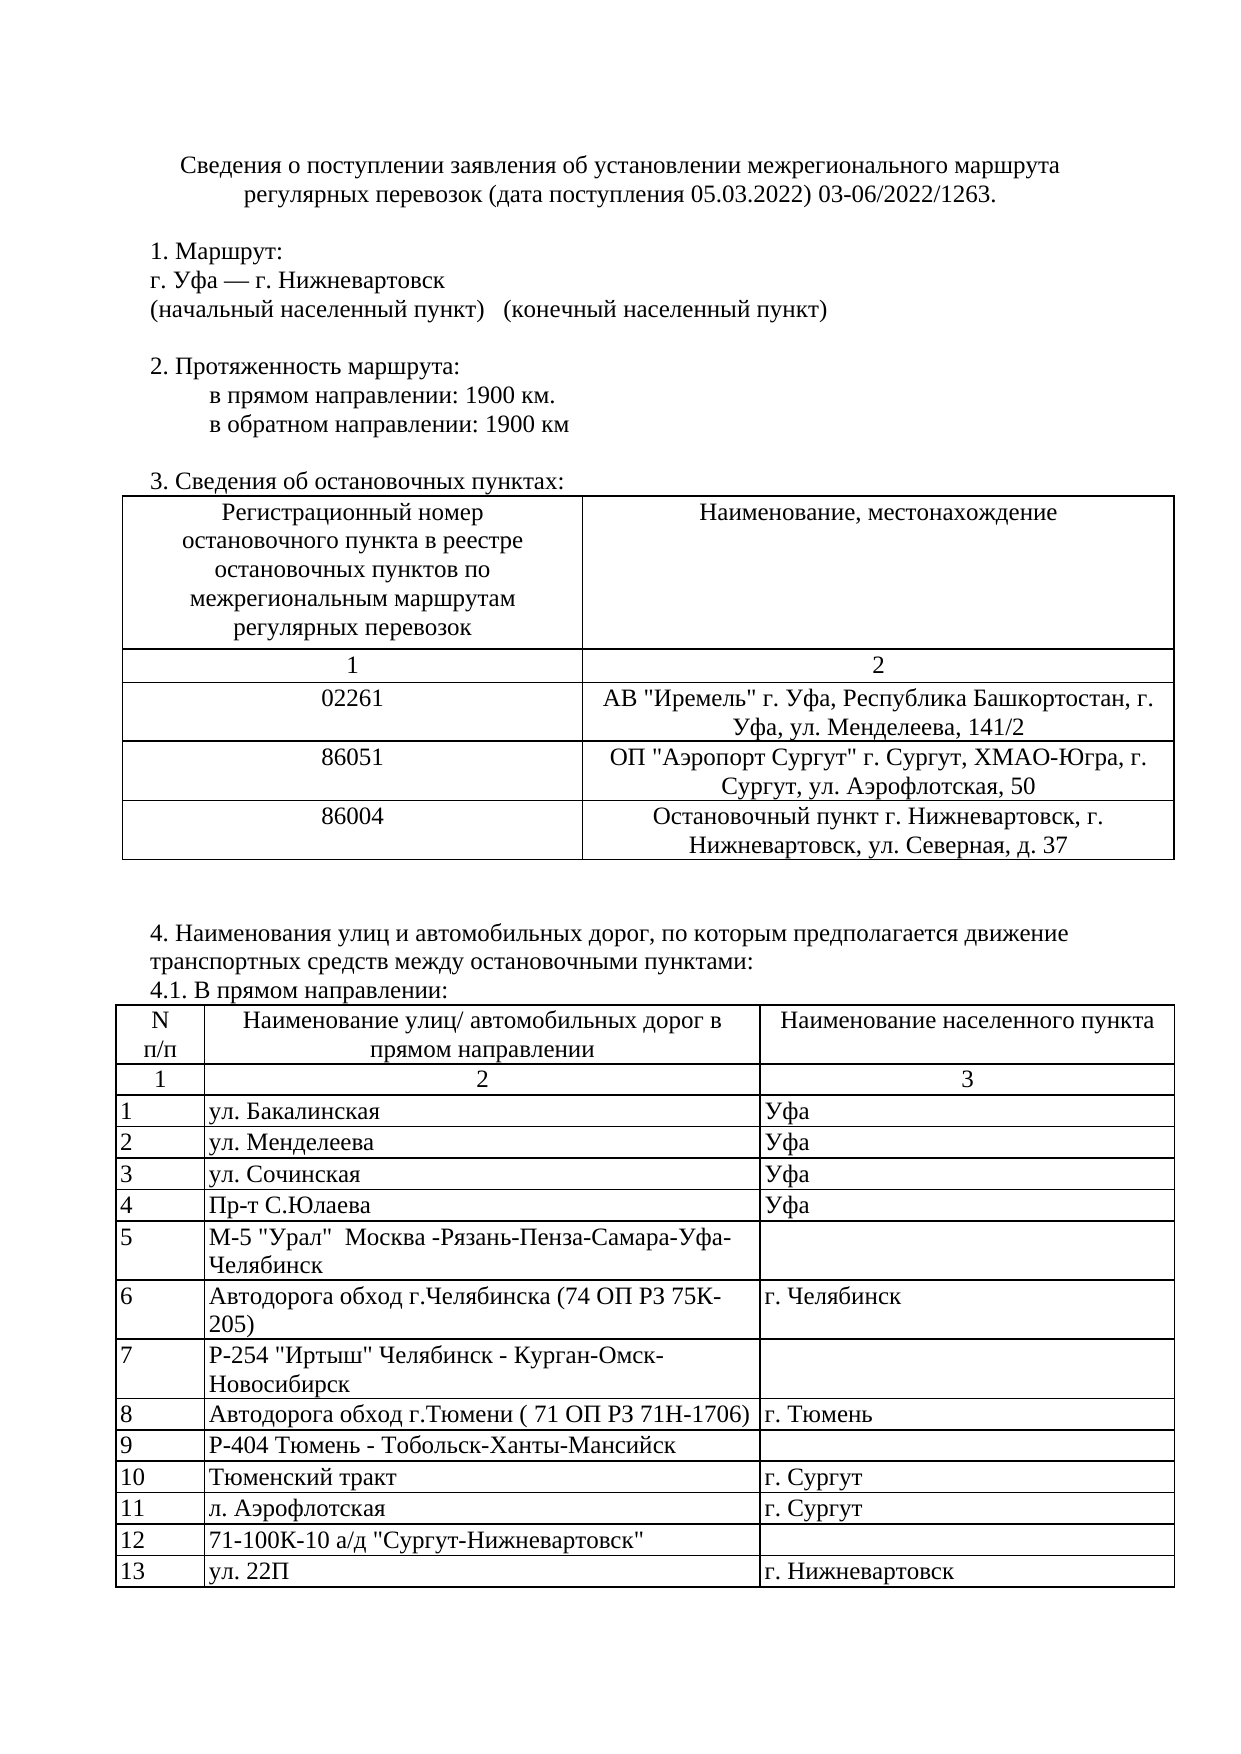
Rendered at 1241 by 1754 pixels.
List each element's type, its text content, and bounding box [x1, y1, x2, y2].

table_cell г. Тюмень [761, 1399, 1174, 1429]
table_cell Уфа [761, 1159, 1174, 1189]
table_header Наименование улиц/ автомобильных дорог в прямом направлении [205, 1006, 759, 1063]
table_cell 6 [117, 1281, 204, 1338]
table_cell ул. Менделеева [205, 1127, 759, 1157]
text 3. Сведения об остановочных пунктах: [150, 466, 1090, 495]
table_cell 9 [117, 1431, 204, 1460]
table_cell Остановочный пункт г. Нижневартовск, г. Нижневартовск, ул. Северная, д. 37 [583, 801, 1173, 858]
table_cell 2 [117, 1127, 204, 1157]
text г. Уфа — г. Нижневартовск [150, 265, 1090, 294]
text 4.1. В прямом направлении: [150, 975, 1090, 1004]
table_header N п/п [117, 1006, 204, 1063]
table_cell Тюменский тракт [205, 1462, 759, 1492]
table_cell ул. 22П [205, 1556, 759, 1586]
table_cell [761, 1431, 1174, 1460]
table_cell Р-404 Тюмень - Тобольск-Ханты-Мансийск [205, 1431, 759, 1460]
table_cell 2 [205, 1065, 759, 1094]
table_cell Уфа [761, 1096, 1174, 1126]
table_cell 11 [117, 1493, 204, 1523]
table_cell М-5 "Урал" Москва -Рязань-Пенза-Самара-Уфа-Челябинск [205, 1222, 759, 1279]
table_cell 7 [117, 1340, 204, 1397]
table_cell 13 [117, 1556, 204, 1586]
text (начальный населенный пункт) (конечный населенный пункт) [150, 294, 1090, 322]
table_cell ОП "Аэропорт Сургут" г. Сургут, ХМАО-Югра, г. Сургут, ул. Аэрофлотская, 50 [583, 742, 1173, 799]
table_cell 4 [117, 1190, 204, 1220]
table_cell 3 [117, 1159, 204, 1189]
table_cell [761, 1340, 1174, 1397]
table_cell 12 [117, 1525, 204, 1555]
table_cell л. Аэрофлотская [205, 1493, 759, 1523]
table_cell Уфа [761, 1190, 1174, 1220]
table_cell 71-100К-10 а/д "Сургут-Нижневартовск" [205, 1525, 759, 1555]
text в обратном направлении: 1900 км [150, 409, 1090, 437]
table_cell 86004 [123, 801, 582, 858]
table_cell ул. Бакалинская [205, 1096, 759, 1126]
table_cell г. Сургут [761, 1493, 1174, 1523]
table_cell Р-254 "Иртыш" Челябинск - Курган-Омск-Новосибирск [205, 1340, 759, 1397]
table_header Наименование, местонахождение [583, 497, 1173, 648]
text 4. Наименования улиц и автомобильных дорог, по которым предполагается движение транспортных средств между остановочными пунктами: [150, 918, 1090, 975]
table_cell ул. Сочинская [205, 1159, 759, 1189]
table_cell Автодорога обход г.Челябинска (74 ОП РЗ 75К-205) [205, 1281, 759, 1338]
table_cell 10 [117, 1462, 204, 1492]
table_cell 02261 [123, 683, 582, 740]
table_cell 2 [583, 650, 1173, 681]
table_cell Уфа [761, 1127, 1174, 1157]
text 1. Маршрут: [150, 236, 1090, 265]
text Сведения о поступлении заявления об установлении межрегионального маршрута регулярных перевозок (дата поступления 05.03.2022) 03-06/2022/1263. [150, 150, 1090, 207]
table_cell 8 [117, 1399, 204, 1429]
table_header Регистрационный номер остановочного пункта в реестре остановочных пунктов по межрегиональным маршрутам регулярных перевозок [123, 497, 582, 648]
table_cell 3 [761, 1065, 1174, 1094]
table_cell 1 [117, 1096, 204, 1126]
table_header Наименование населенного пункта [761, 1006, 1174, 1063]
table_cell [761, 1222, 1174, 1279]
table_cell 1 [117, 1065, 204, 1094]
table_cell Пр-т С.Юлаева [205, 1190, 759, 1220]
text 2. Протяженность маршрута: [150, 351, 1090, 380]
table_cell [761, 1525, 1174, 1555]
text в прямом направлении: 1900 км. [150, 380, 1090, 409]
table_cell АВ "Иремель" г. Уфа, Республика Башкортостан, г. Уфа, ул. Менделеева, 141/2 [583, 683, 1173, 740]
table_cell 86051 [123, 742, 582, 799]
table_cell г. Челябинск [761, 1281, 1174, 1338]
table_cell г. Нижневартовск [761, 1556, 1174, 1586]
table_cell 1 [123, 650, 582, 681]
table_cell г. Сургут [761, 1462, 1174, 1492]
table_cell Автодорога обход г.Тюмени ( 71 ОП РЗ 71Н-1706) [205, 1399, 759, 1429]
table_cell 5 [117, 1222, 204, 1279]
